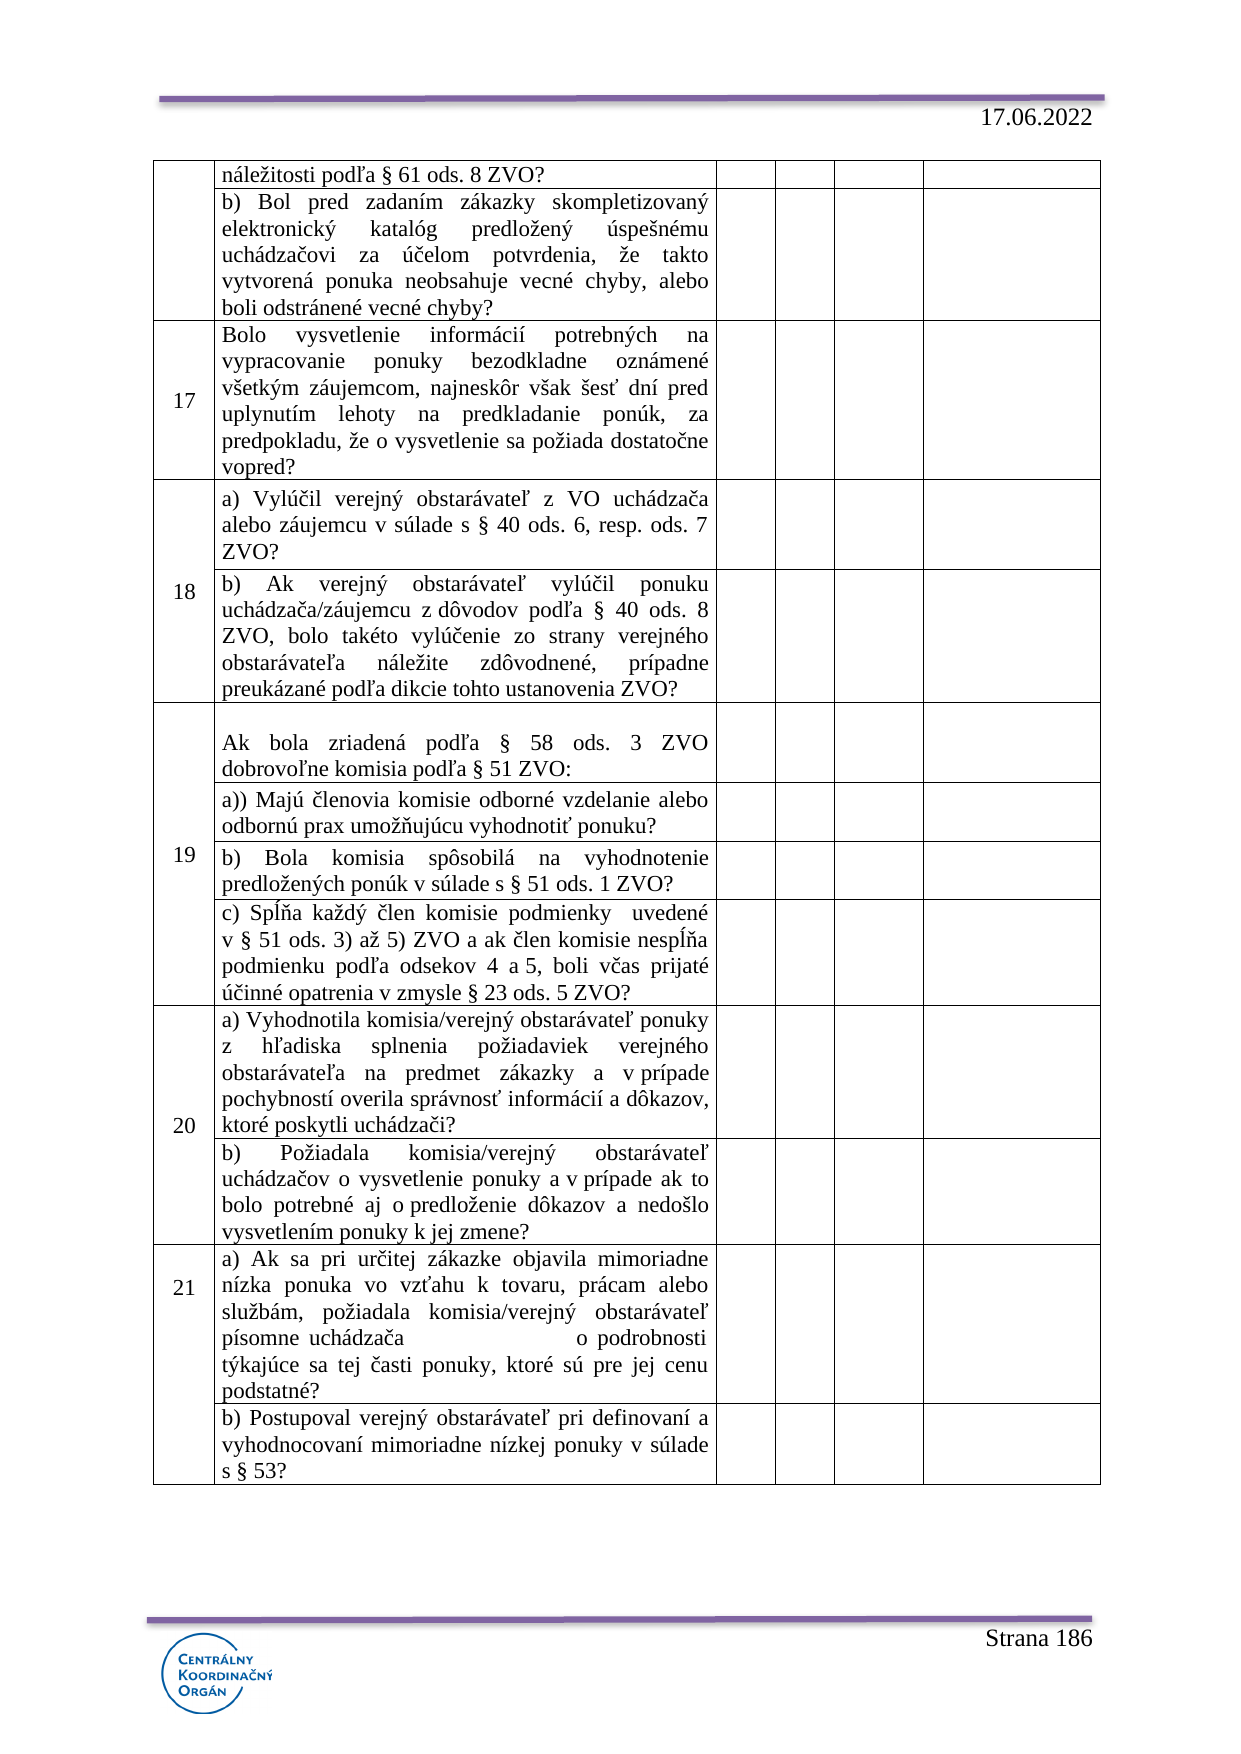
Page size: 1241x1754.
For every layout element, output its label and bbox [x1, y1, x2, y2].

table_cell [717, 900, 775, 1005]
picture [159, 1631, 272, 1713]
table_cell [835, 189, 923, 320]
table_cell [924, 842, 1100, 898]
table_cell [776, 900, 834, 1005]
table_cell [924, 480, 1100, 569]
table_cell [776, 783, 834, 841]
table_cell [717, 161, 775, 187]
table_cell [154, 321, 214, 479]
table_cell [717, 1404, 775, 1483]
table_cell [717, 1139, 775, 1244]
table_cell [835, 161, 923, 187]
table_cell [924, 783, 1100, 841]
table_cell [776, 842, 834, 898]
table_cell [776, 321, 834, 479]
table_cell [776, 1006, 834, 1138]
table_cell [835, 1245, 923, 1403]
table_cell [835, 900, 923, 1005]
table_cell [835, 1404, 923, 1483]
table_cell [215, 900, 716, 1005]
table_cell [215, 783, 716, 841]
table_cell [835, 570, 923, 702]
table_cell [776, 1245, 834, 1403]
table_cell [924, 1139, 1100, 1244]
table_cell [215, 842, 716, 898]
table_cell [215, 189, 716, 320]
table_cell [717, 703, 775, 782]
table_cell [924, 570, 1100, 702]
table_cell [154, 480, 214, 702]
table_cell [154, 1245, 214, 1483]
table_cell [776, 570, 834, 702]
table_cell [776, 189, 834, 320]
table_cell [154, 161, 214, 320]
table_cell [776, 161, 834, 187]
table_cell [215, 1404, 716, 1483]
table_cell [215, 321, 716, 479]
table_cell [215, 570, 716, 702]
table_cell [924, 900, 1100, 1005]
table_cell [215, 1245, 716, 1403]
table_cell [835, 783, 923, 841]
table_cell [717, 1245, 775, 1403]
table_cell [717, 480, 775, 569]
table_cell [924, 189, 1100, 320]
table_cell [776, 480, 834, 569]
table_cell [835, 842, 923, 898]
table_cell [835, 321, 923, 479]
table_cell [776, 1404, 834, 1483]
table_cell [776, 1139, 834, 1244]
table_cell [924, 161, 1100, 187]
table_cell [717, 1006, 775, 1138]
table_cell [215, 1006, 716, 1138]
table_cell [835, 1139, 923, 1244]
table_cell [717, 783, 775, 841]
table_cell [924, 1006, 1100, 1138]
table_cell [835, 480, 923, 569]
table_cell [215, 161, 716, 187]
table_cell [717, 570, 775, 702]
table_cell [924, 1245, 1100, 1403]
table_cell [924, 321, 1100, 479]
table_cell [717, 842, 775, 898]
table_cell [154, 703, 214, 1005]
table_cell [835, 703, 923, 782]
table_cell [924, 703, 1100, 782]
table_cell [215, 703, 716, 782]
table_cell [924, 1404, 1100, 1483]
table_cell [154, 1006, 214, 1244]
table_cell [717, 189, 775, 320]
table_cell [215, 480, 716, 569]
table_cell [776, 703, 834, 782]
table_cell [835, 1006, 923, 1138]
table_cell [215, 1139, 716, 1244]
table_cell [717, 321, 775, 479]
